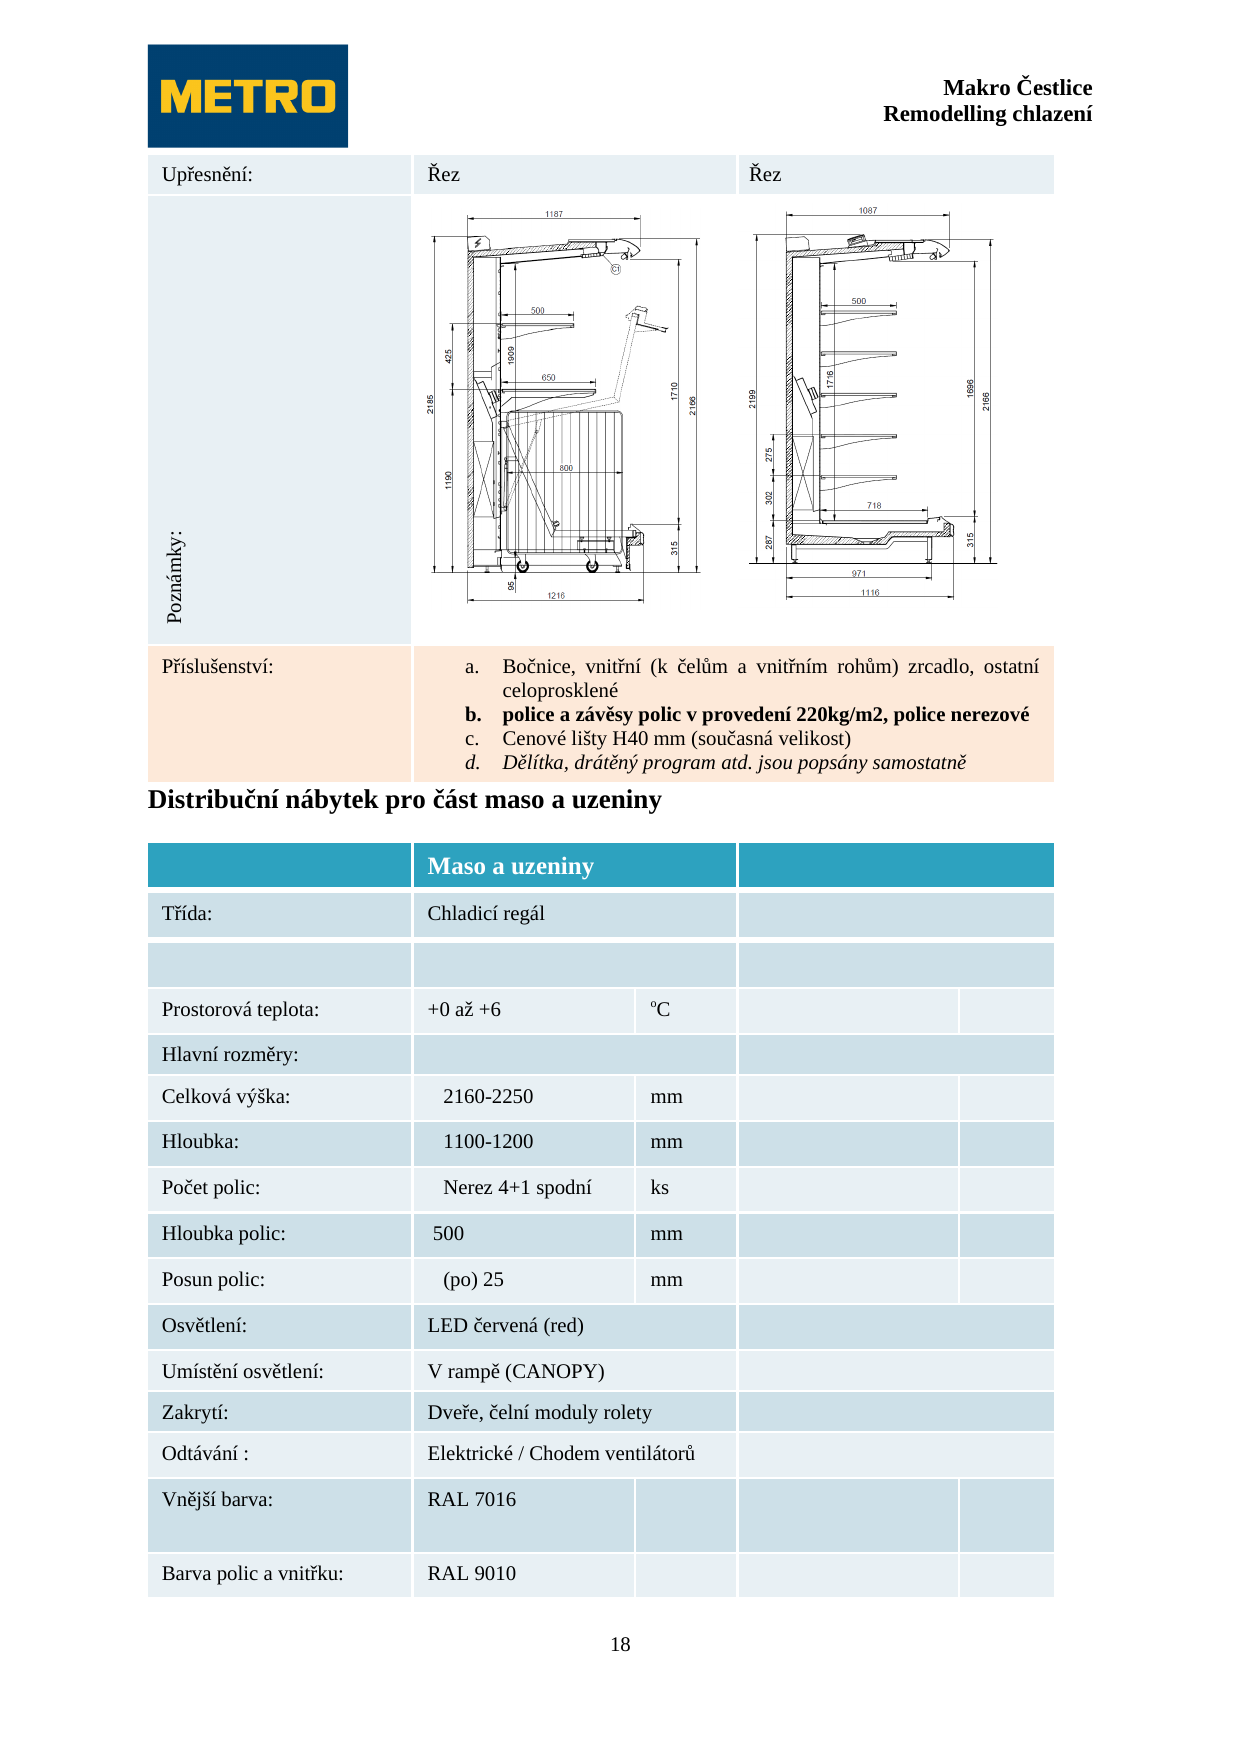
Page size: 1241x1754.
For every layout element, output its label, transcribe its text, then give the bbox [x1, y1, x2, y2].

table_cell ks [636, 1168, 736, 1211]
table_cell [739, 1351, 1054, 1390]
table_cell [960, 1122, 1054, 1166]
table_cell Prostorová teplota: [148, 989, 411, 1033]
table_cell Elektrické / Chodem ventilátorů [414, 1433, 736, 1477]
table_cell [739, 1479, 958, 1552]
table_cell LED červená (red) [414, 1305, 736, 1349]
table_cell Řez [739, 155, 1054, 194]
table_cell [636, 1554, 736, 1597]
table_cell [739, 1214, 958, 1257]
table_cell Upřesnění: [148, 155, 411, 194]
table_cell [414, 943, 736, 987]
table_cell +0 až +6 [414, 989, 634, 1033]
table_cell [960, 1479, 1054, 1552]
table_cell Příslušenství: [148, 646, 411, 782]
table_cell [739, 1433, 1054, 1477]
table_cell 500 [414, 1214, 634, 1257]
table_cell [960, 1554, 1054, 1597]
table_cell Bočnice, vnitřní (k čelům a vnitřním rohům) zrcadlo, ostatní celoprosklené police a závěsy polic v provedení 220kg/m2, police nerezové Cenové lišty H40 mm (současná velikost) Dělítka, drátěný program atd. jsou popsány samostatně [414, 646, 1054, 782]
table_cell [739, 943, 1054, 987]
table_cell Řez [414, 155, 736, 194]
table_cell V rampě (CANOPY) [414, 1351, 736, 1390]
table_cell [739, 1392, 1054, 1431]
table_cell [739, 1076, 958, 1120]
table_cell [739, 1259, 958, 1303]
table_header Maso a uzeniny [414, 843, 736, 887]
table_cell 2160-2250 [414, 1076, 634, 1120]
table_cell [739, 893, 1054, 937]
table_cell Zakrytí: [148, 1392, 411, 1431]
table_cell mm [636, 1259, 736, 1303]
table_cell Osvětlení: [148, 1305, 411, 1349]
table_cell Hloubka polic: [148, 1214, 411, 1257]
table_cell mm [636, 1214, 736, 1257]
table_cell [414, 1035, 736, 1074]
text Distribuční nábytek pro část maso a uzeniny [148, 784, 1093, 815]
table_cell [739, 1168, 958, 1211]
table_cell [148, 943, 411, 987]
table_cell Barva polic a vnitřku: [148, 1554, 411, 1597]
table_cell [739, 1035, 1054, 1074]
table_cell Počet polic: [148, 1168, 411, 1211]
table_cell [739, 196, 1054, 644]
table_cell 1100-1200 [414, 1122, 634, 1166]
table_cell Třída: [148, 893, 411, 937]
table_cell (po) 25 [414, 1259, 634, 1303]
table_cell Posun polic: [148, 1259, 411, 1303]
table_cell Nerez 4+1 spodní [414, 1168, 634, 1211]
table_header [739, 843, 1054, 887]
table_cell Poznámky: [148, 196, 411, 644]
table_cell [960, 989, 1054, 1033]
table_header [148, 843, 411, 887]
table_cell Vnější barva: [148, 1479, 411, 1552]
table_cell mm [636, 1122, 736, 1166]
table_cell Hlavní rozměry: [148, 1035, 411, 1074]
table_cell Chladicí regál [414, 893, 736, 937]
table_cell [960, 1076, 1054, 1120]
table_cell RAL 7016 [414, 1479, 634, 1552]
table_cell RAL 9010 Bílá [414, 1554, 634, 1597]
table_cell [739, 989, 958, 1033]
table_cell [960, 1259, 1054, 1303]
table_cell oC [636, 989, 736, 1033]
table_cell Dveře, čelní moduly rolety [414, 1392, 736, 1431]
table_cell [414, 196, 736, 644]
table_cell Hloubka: [148, 1122, 411, 1166]
table_cell [739, 1554, 958, 1597]
table_cell mm [636, 1076, 736, 1120]
table_cell [739, 1305, 1054, 1349]
picture [147, 44, 349, 148]
table_cell Celková výška: [148, 1076, 411, 1120]
table_cell [739, 1122, 958, 1166]
table_cell Odtávání : [148, 1433, 411, 1477]
table_cell Umístění osvětlení: [148, 1351, 411, 1390]
table_cell [636, 1479, 736, 1552]
table_cell [960, 1168, 1054, 1211]
table_cell [960, 1214, 1054, 1257]
